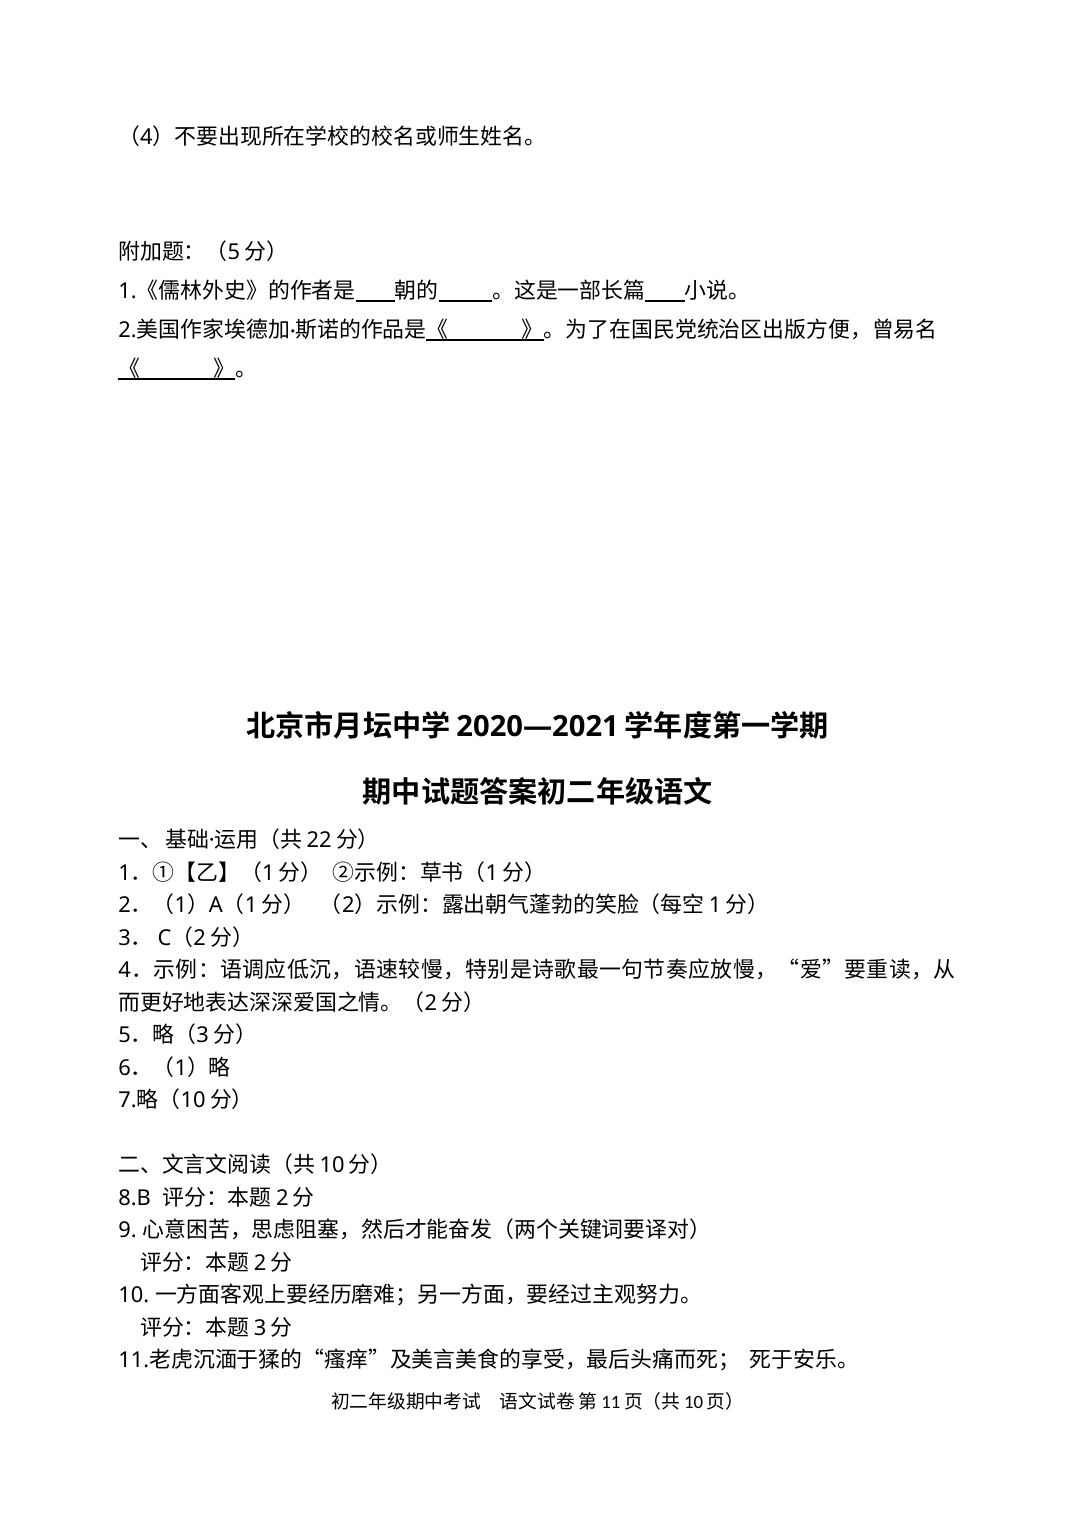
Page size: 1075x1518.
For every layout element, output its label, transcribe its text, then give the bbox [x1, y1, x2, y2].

text 11.老虎沉湎于猱的“瘙痒”及美言美食的享受，最后头痛而死； 死于安乐。 [118, 1342, 957, 1374]
text 10. 一方面客观上要经历磨难；另一方面，要经过主观努力。 [118, 1277, 957, 1309]
text 2.美国作家埃德加·斯诺的作品是《 》。为了在国民党统治区出版方便，曾易名《 》。 [118, 312, 957, 383]
text 北京市月坛中学2020—2021学年度第一学期 [118, 692, 957, 757]
text 7.略（10分） [118, 1082, 957, 1114]
text 1.《儒林外史》的作者是 朝的 。这是一部长篇 小说。 [118, 273, 957, 305]
text 附加题：（5分） [118, 234, 957, 266]
text 2．（1）A（1分） （2）示例：露出朝气蓬勃的笑脸（每空1分） [118, 887, 957, 919]
list 基础·运用（共22分） [118, 822, 957, 854]
text 6．（1）略 [118, 1049, 957, 1082]
text （4）不要出现所在学校的校名或师生姓名。 [118, 119, 957, 151]
text 8.B 评分：本题2分 [118, 1179, 957, 1212]
text 9. 心意困苦，思虑阻塞，然后才能奋发（两个关键词要译对） [118, 1212, 957, 1244]
text 评分：本题2分 [118, 1244, 957, 1277]
text 3． C（2分） [118, 919, 957, 952]
text 4．示例：语调应低沉，语速较慢，特别是诗歌最一句节奏应放慢，“爱”要重读，从而更好地表达深深爱国之情。（2分） [118, 952, 957, 1017]
text 二、文言文阅读（共10分） [118, 1147, 957, 1179]
text 评分：本题3分 [118, 1309, 957, 1342]
text 期中试题答案初二年级语文 [118, 757, 957, 822]
text 5．略（3分） [118, 1017, 957, 1049]
text 1．①【乙】（1分） ②示例：草书（1分） [118, 854, 957, 887]
